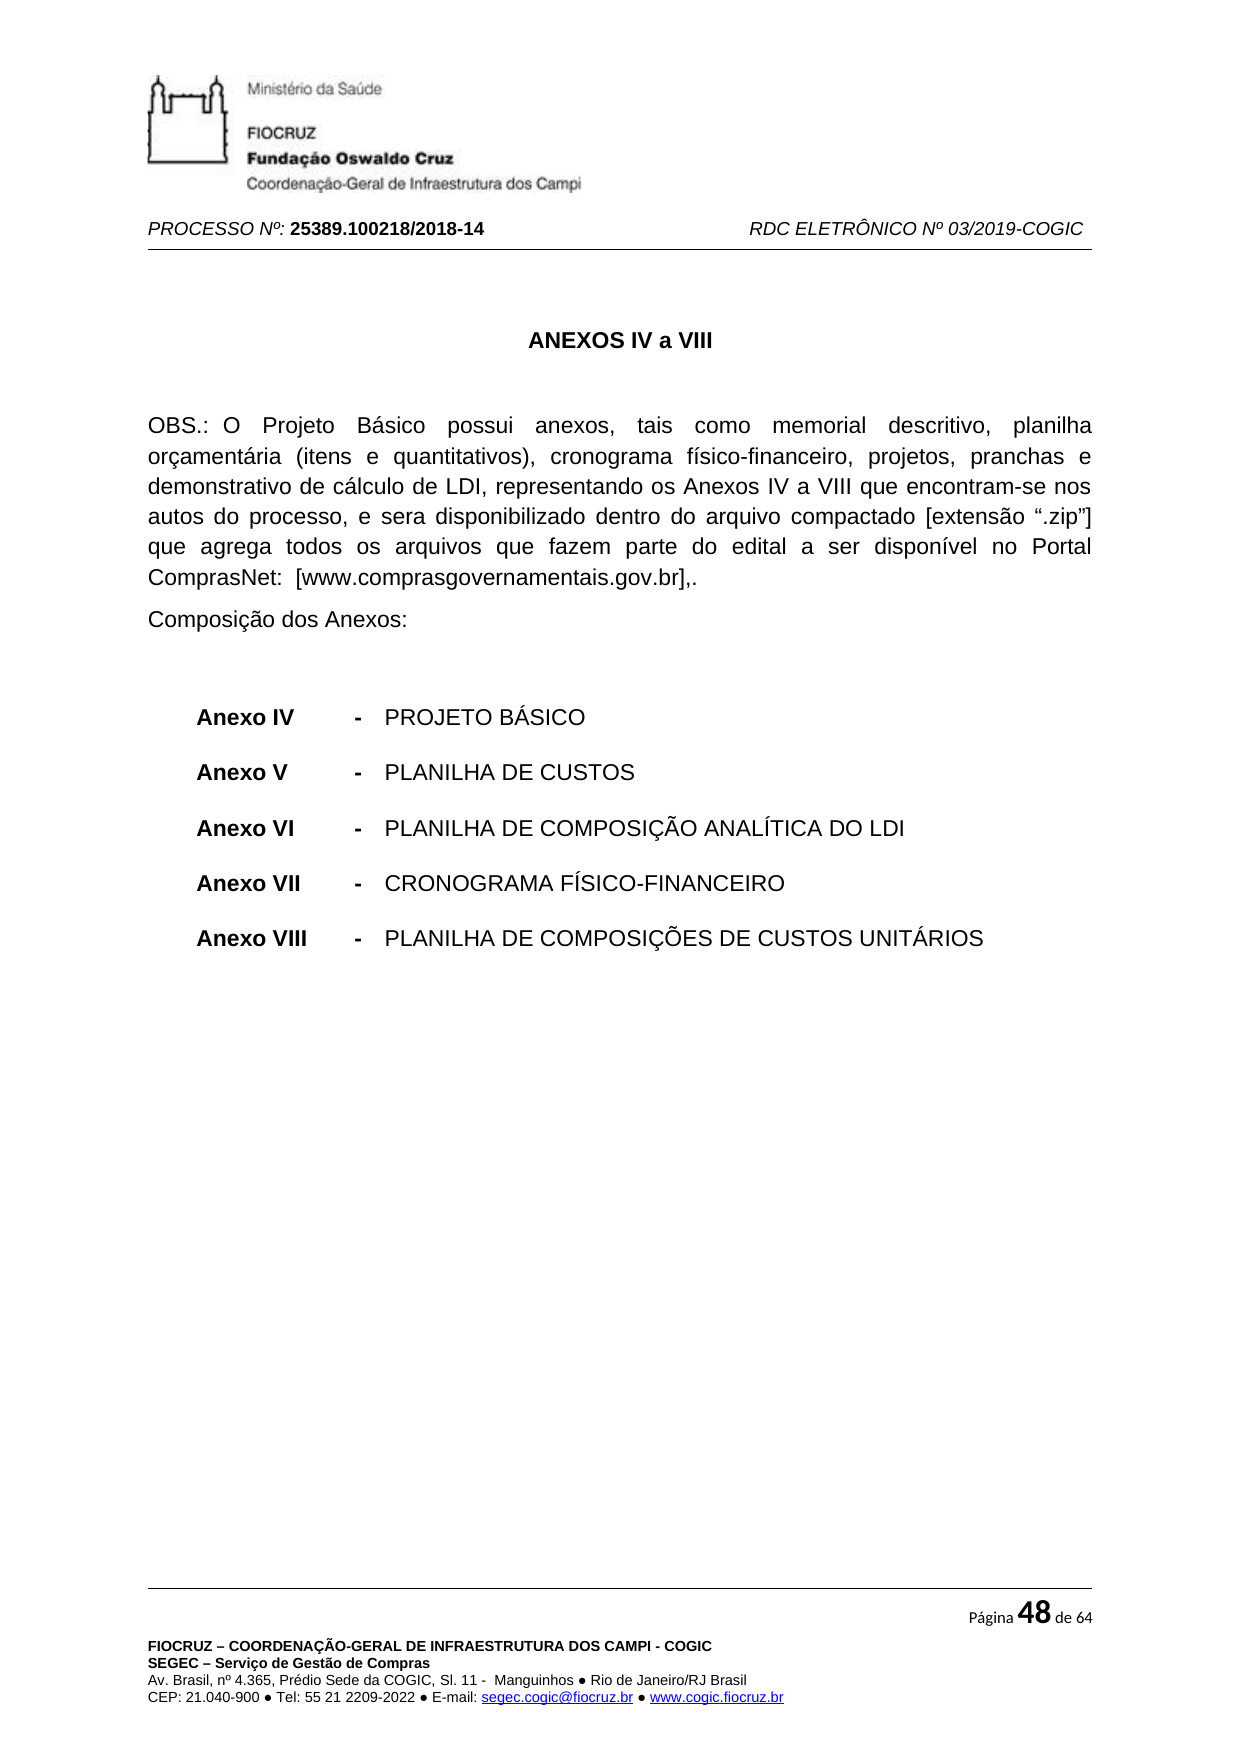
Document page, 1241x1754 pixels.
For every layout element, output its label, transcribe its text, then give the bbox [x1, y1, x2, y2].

table_cell Anexo VI [185, 802, 343, 857]
table_header PROJETO BÁSICO [373, 692, 997, 747]
table_cell Anexo VII [185, 857, 343, 912]
table_cell PLANILHA DE COMPOSIÇÕES DE CUSTOS UNITÁRIOS [373, 913, 997, 968]
table_cell - [343, 802, 373, 857]
table_cell Anexo V [185, 747, 343, 802]
table_cell - [343, 857, 373, 912]
text OBS.: O Projeto Básico possui anexos, tais como memorial descritivo, planilha orçamentária (itens e quantitativos), cronograma físico-financeiro, projetos, pranchas e demonstrativo de cálculo de LDI, representando os Anexos IV a VIII que encontram-se nos autos do processo, e sera disponibilizado dentro do arquivo compactado [extensão “.zip”] que agrega todos os arquivos que fazem parte do edital a ser disponível no Portal ComprasNet: [www.comprasgovernamentais.gov.br],. [148, 412, 1092, 590]
table_cell PLANILHA DE COMPOSIÇÃO ANALÍTICA DO LDI [373, 802, 997, 857]
table_cell - [343, 913, 373, 968]
text ANEXOS IV a VIII [148, 327, 1092, 353]
text Composição dos Anexos: [148, 606, 1092, 633]
table_cell PLANILHA DE CUSTOS [373, 747, 997, 802]
table_cell Anexo VIII [185, 913, 343, 968]
table_header Anexo IV [185, 692, 343, 747]
table_cell CRONOGRAMA FÍSICO-FINANCEIRO [373, 857, 997, 912]
table_header - [343, 692, 373, 747]
picture [147, 75, 582, 193]
table_cell - [343, 747, 373, 802]
